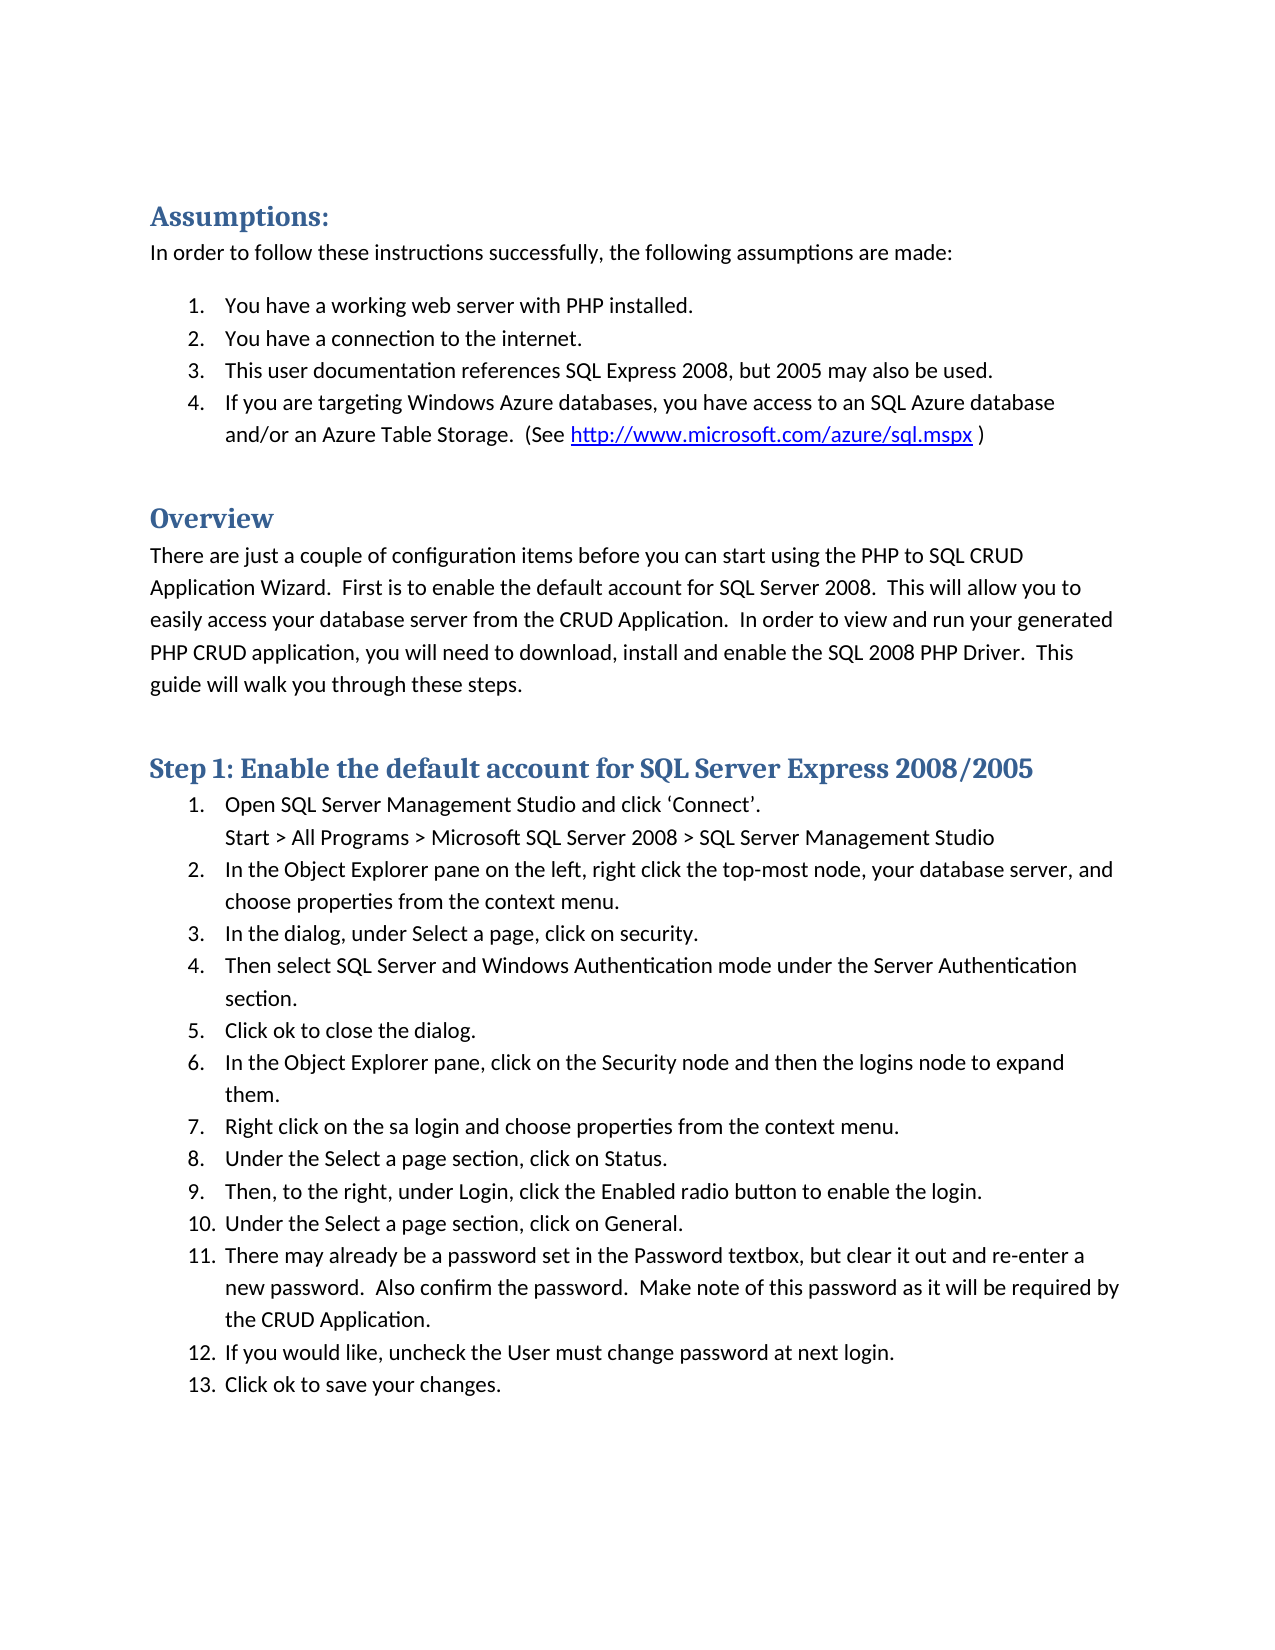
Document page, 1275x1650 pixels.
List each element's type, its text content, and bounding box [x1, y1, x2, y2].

list Click ok to close the dialog. [187, 1016, 1125, 1044]
list Then, to the right, under Login, click the Enabled radio button to enable the login. [187, 1177, 1125, 1205]
list Under the Select a page section, click on General. [187, 1209, 1125, 1237]
subtitle Assumptions: [150, 200, 1125, 233]
list Start > All Programs > Microsoft SQL Server 2008 > SQL Server Management Studio [225, 823, 1125, 851]
list If you would like, uncheck the User must change password at next login. [187, 1338, 1125, 1366]
list In the Object Explorer pane on the left, right click the top-most node, your database server, and choose properties from the context menu. [187, 855, 1125, 915]
list Under the Select a page section, click on Status. [187, 1144, 1125, 1173]
list You have a working web server with PHP installed. [187, 292, 1125, 319]
subtitle Step 1: Enable the default account for SQL Server Express 2008/2005 [150, 752, 1125, 786]
list You have a connection to the internet. [187, 324, 1125, 352]
subtitle Overview [150, 502, 1125, 536]
list Right click on the sa login and choose properties from the context menu. [187, 1112, 1125, 1140]
list In the Object Explorer pane, click on the Security node and then the logins node to expand them. [187, 1048, 1125, 1108]
list There may already be a password set in the Password textbox, but clear it out and re-enter a new password. Also confirm the password. Make note of this password as it will be required by the CRUD Application. [187, 1241, 1125, 1333]
text In order to follow these instructions successfully, the following assumptions are made: [150, 238, 1125, 267]
list If you are targeting Windows Azure databases, you have access to an SQL Azure database and/or an Azure Table Storage. (See http://www.microsoft.com/azure/sql.mspx ) [187, 388, 1125, 448]
text There are just a couple of configuration items before you can start using the PHP to SQL CRUD Application Wizard. First is to enable the default account for SQL Server 2008. This will allow you to easily access your database server from the CRUD Application. In order to view and run your generated PHP CRUD application, you will need to download, install and enable the SQL 2008 PHP Driver. This guide will walk you through these steps. [150, 541, 1125, 698]
list This user documentation references SQL Express 2008, but 2005 may also be used. [187, 356, 1125, 384]
list Open SQL Server Management Studio and click ‘Connect’. [187, 791, 1125, 818]
list In the dialog, under Select a page, click on security. [187, 919, 1125, 947]
list Then select SQL Server and Windows Authentication mode under the Server Authentication section. [187, 951, 1125, 1012]
list Click ok to save your changes. [187, 1370, 1125, 1398]
